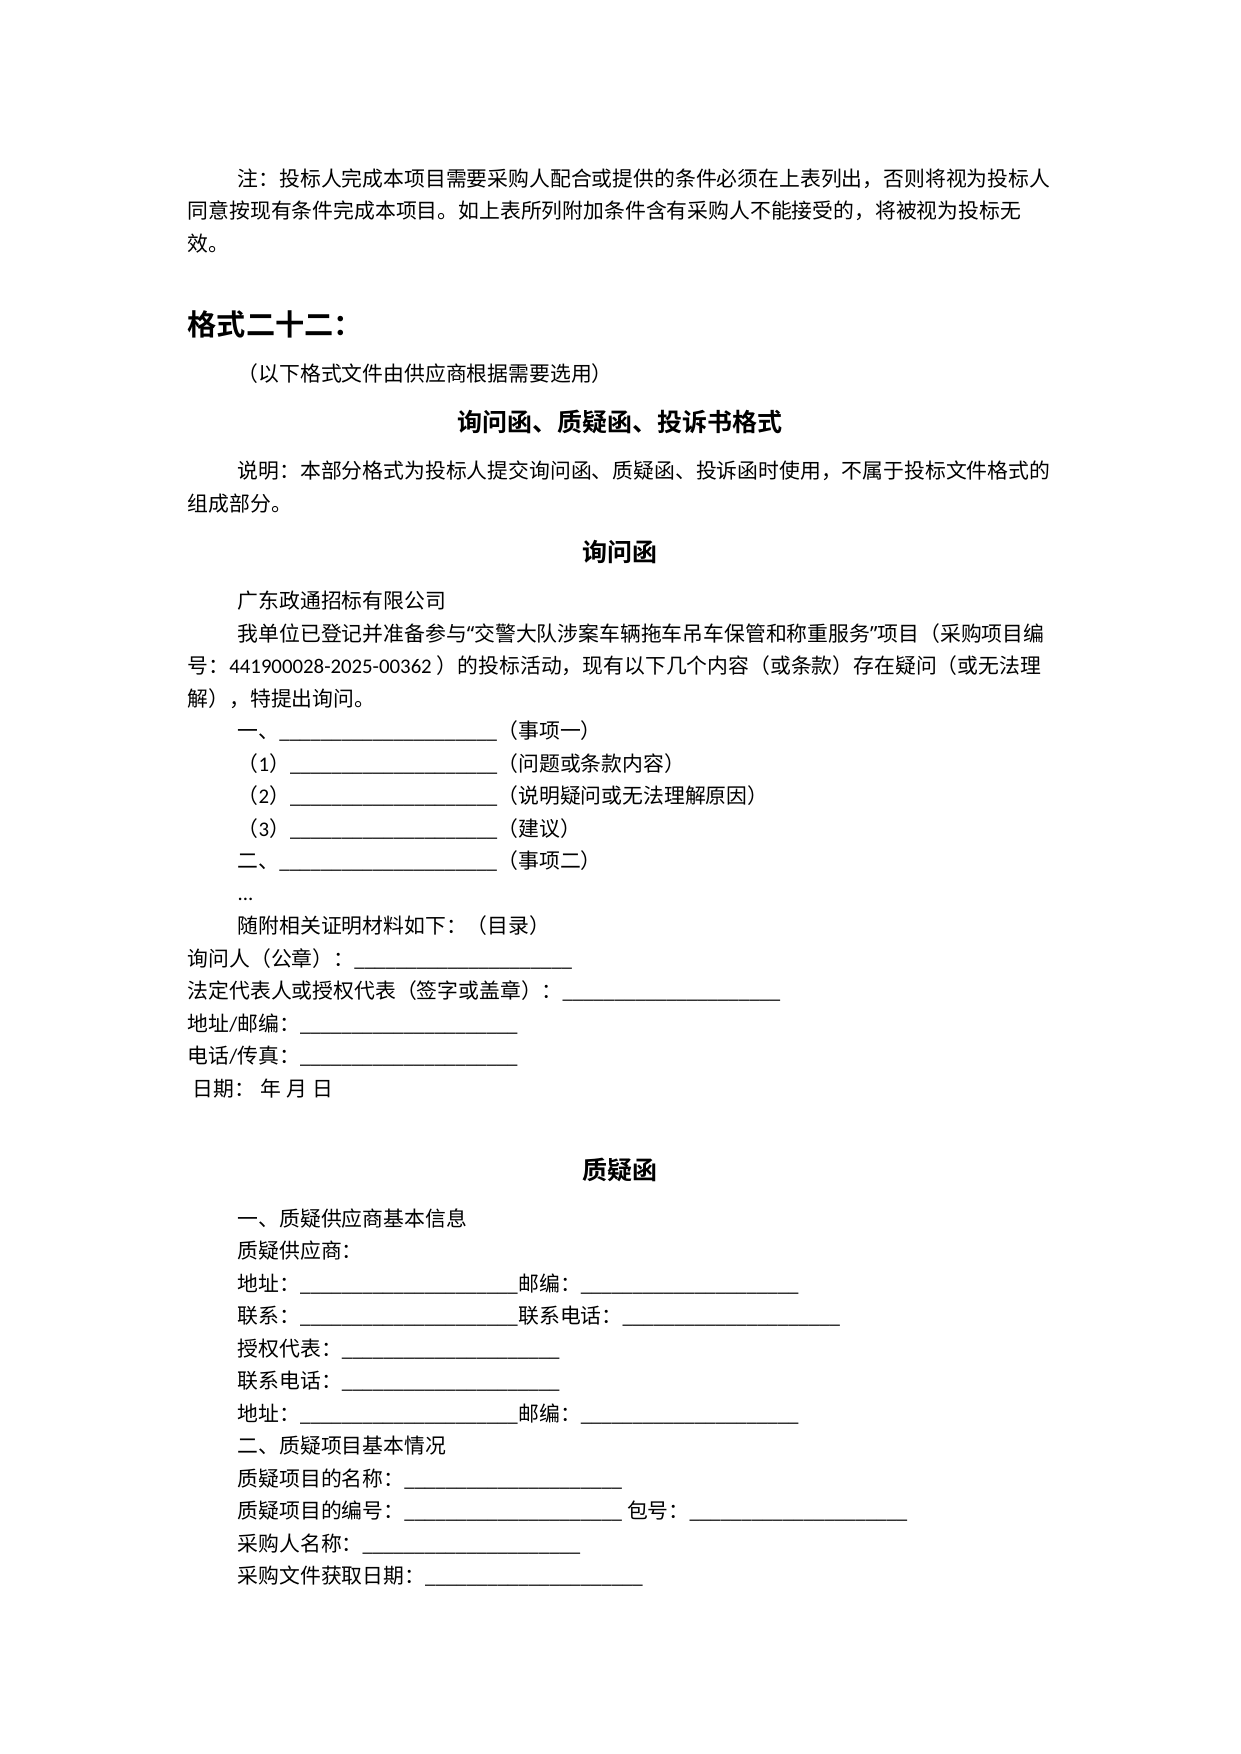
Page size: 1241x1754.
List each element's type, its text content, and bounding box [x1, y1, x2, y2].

text 广东政通招标有限公司 [187, 584, 1053, 617]
text 质疑函 [187, 1137, 1053, 1202]
text 说明：本部分格式为投标人提交询问函、质疑函、投诉函时使用，不属于投标文件格式的组成部分。 [187, 454, 1053, 519]
text 采购人名称：_____________________ [187, 1527, 1053, 1559]
text 二、质疑项目基本情况 [187, 1429, 1053, 1462]
text 一、质疑供应商基本信息 [187, 1202, 1053, 1234]
text 法定代表人或授权代表（签字或盖章）：_____________________ [187, 974, 1053, 1007]
text 询问函 [187, 519, 1053, 584]
text 询问人（公章）：_____________________ [187, 942, 1053, 974]
text 注：投标人完成本项目需要采购人配合或提供的条件必须在上表列出，否则将视为投标人同意按现有条件完成本项目。如上表所列附加条件含有采购人不能接受的，将被视为投标无效。 [187, 162, 1053, 259]
text 授权代表：_____________________ [187, 1332, 1053, 1364]
text 质疑项目的编号：_____________________ 包号：_____________________ [187, 1494, 1053, 1527]
text （以下格式文件由供应商根据需要选用） [187, 357, 1053, 389]
text （3）____________________（建议） [187, 812, 1053, 844]
text 采购文件获取日期：_____________________ [187, 1559, 1053, 1592]
text 日期： 年 月 日 [187, 1072, 1053, 1104]
text 质疑项目的名称：_____________________ [187, 1462, 1053, 1494]
text 联系：_____________________联系电话：_____________________ [187, 1299, 1053, 1332]
text 二、_____________________（事项二） [187, 844, 1053, 877]
text 地址/邮编：_____________________ [187, 1007, 1053, 1039]
text （2）____________________（说明疑问或无法理解原因） [187, 779, 1053, 812]
text 地址：_____________________邮编：_____________________ [187, 1267, 1053, 1299]
text 随附相关证明材料如下：（目录） [187, 909, 1053, 942]
text ... [187, 877, 1053, 909]
text 电话/传真：_____________________ [187, 1039, 1053, 1072]
text （1）____________________（问题或条款内容） [187, 747, 1053, 779]
text 询问函、质疑函、投诉书格式 [187, 389, 1053, 454]
text 联系电话：_____________________ [187, 1364, 1053, 1397]
text 一、_____________________（事项一） [187, 714, 1053, 747]
text 质疑供应商： [187, 1234, 1053, 1267]
text 地址：_____________________邮编：_____________________ [187, 1397, 1053, 1429]
text 格式二十二： [187, 292, 1053, 357]
text 我单位已登记并准备参与“交警大队涉案车辆拖车吊车保管和称重服务”项目（采购项目编号：441900028-2025-00362 ）的投标活动，现有以下几个内容（或条款）存在疑问（或无法理解），特提出询问。 [187, 617, 1053, 714]
